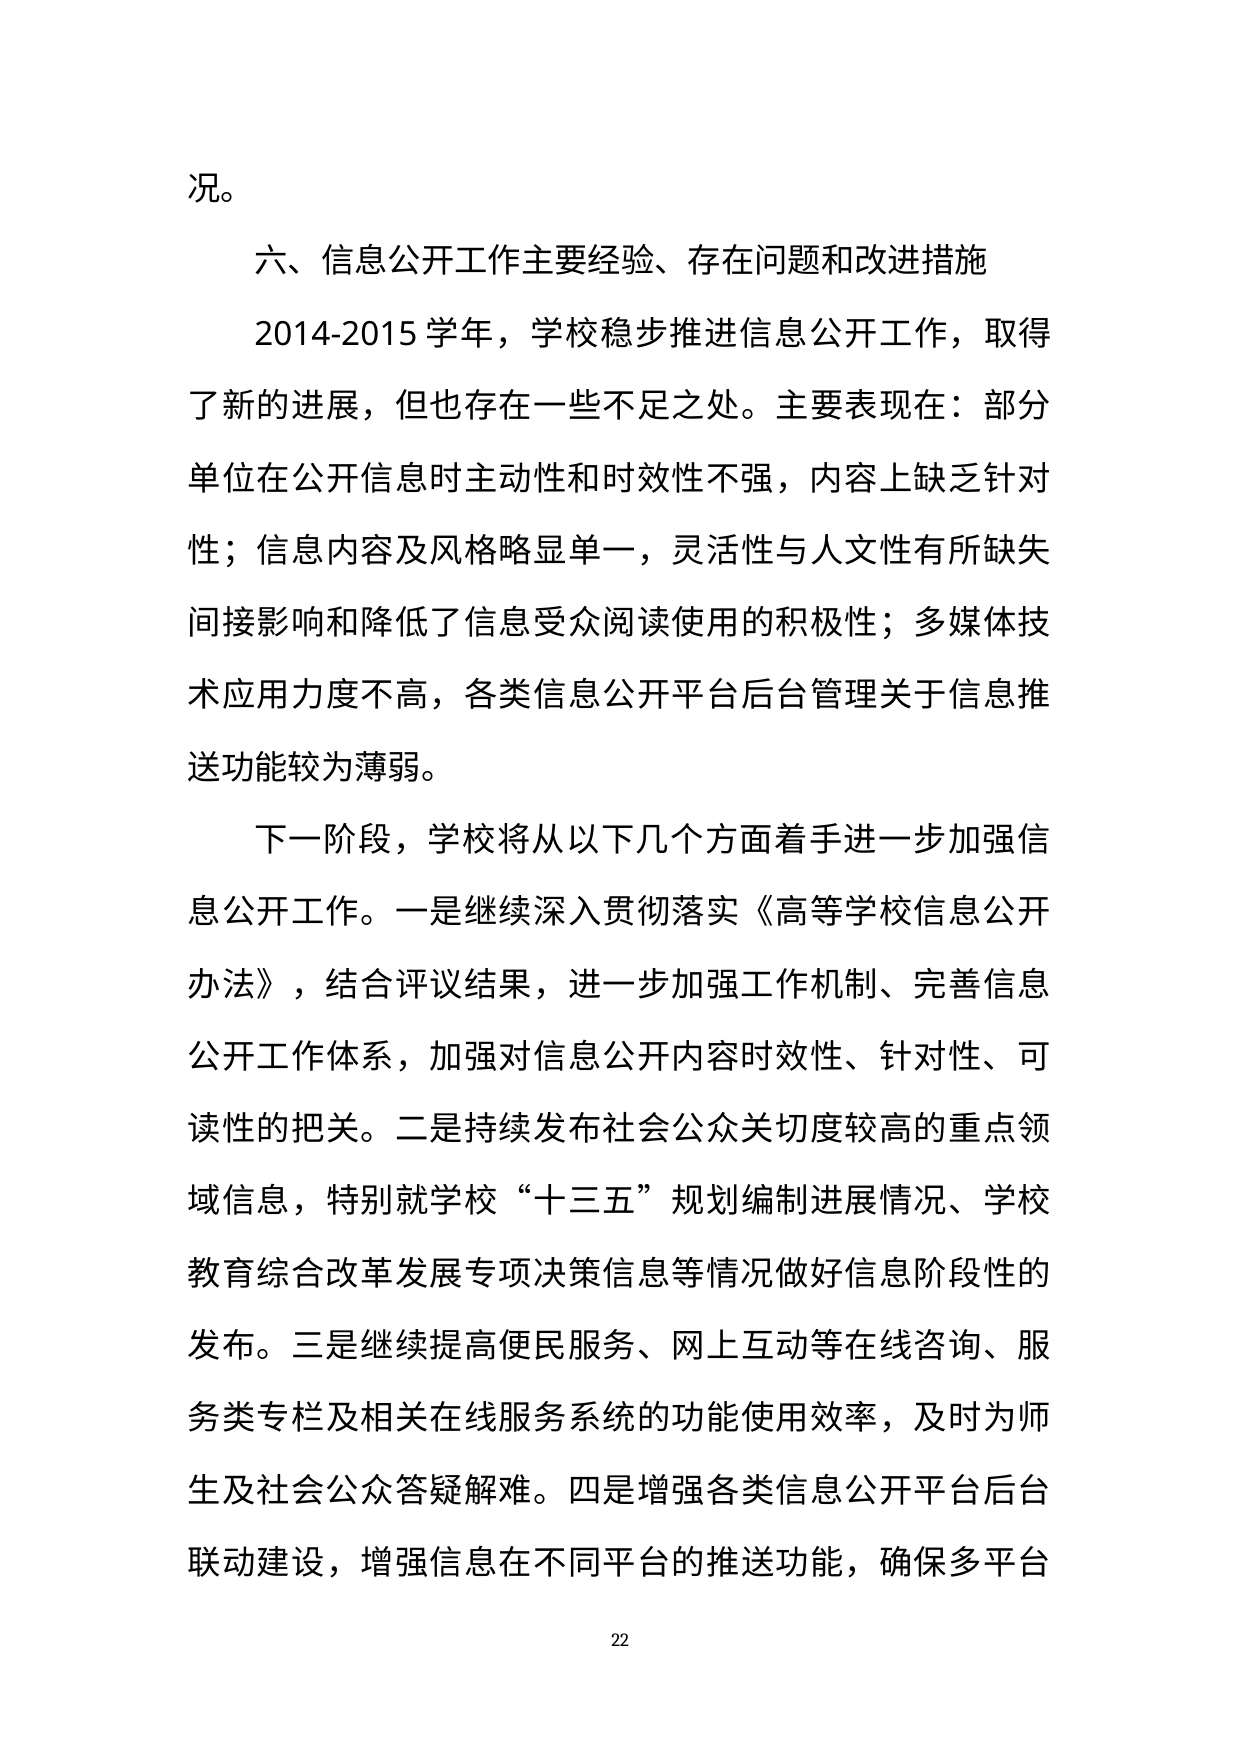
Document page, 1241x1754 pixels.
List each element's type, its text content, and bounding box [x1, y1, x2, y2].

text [187, 813, 1053, 1584]
text 六、信息公开工作主要经验、存在问题和改进措施 [187, 234, 1053, 282]
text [187, 162, 1053, 210]
text 2014-2015学年，学校稳步推进信息公开工作，取得了新的进展，但也存在一些不足之处。主要表现在：部分单位在公开信息时主动性和时效性不强，内容上缺乏针对性；信息内容及风格略显单一，灵活性与人文性有所缺失，间接影响和降低了信息受众阅读使用的积极性；多媒体技术应用力度不高，各类信息公开平台后台管理关于信息推送功能较为薄弱。 [187, 307, 1053, 789]
